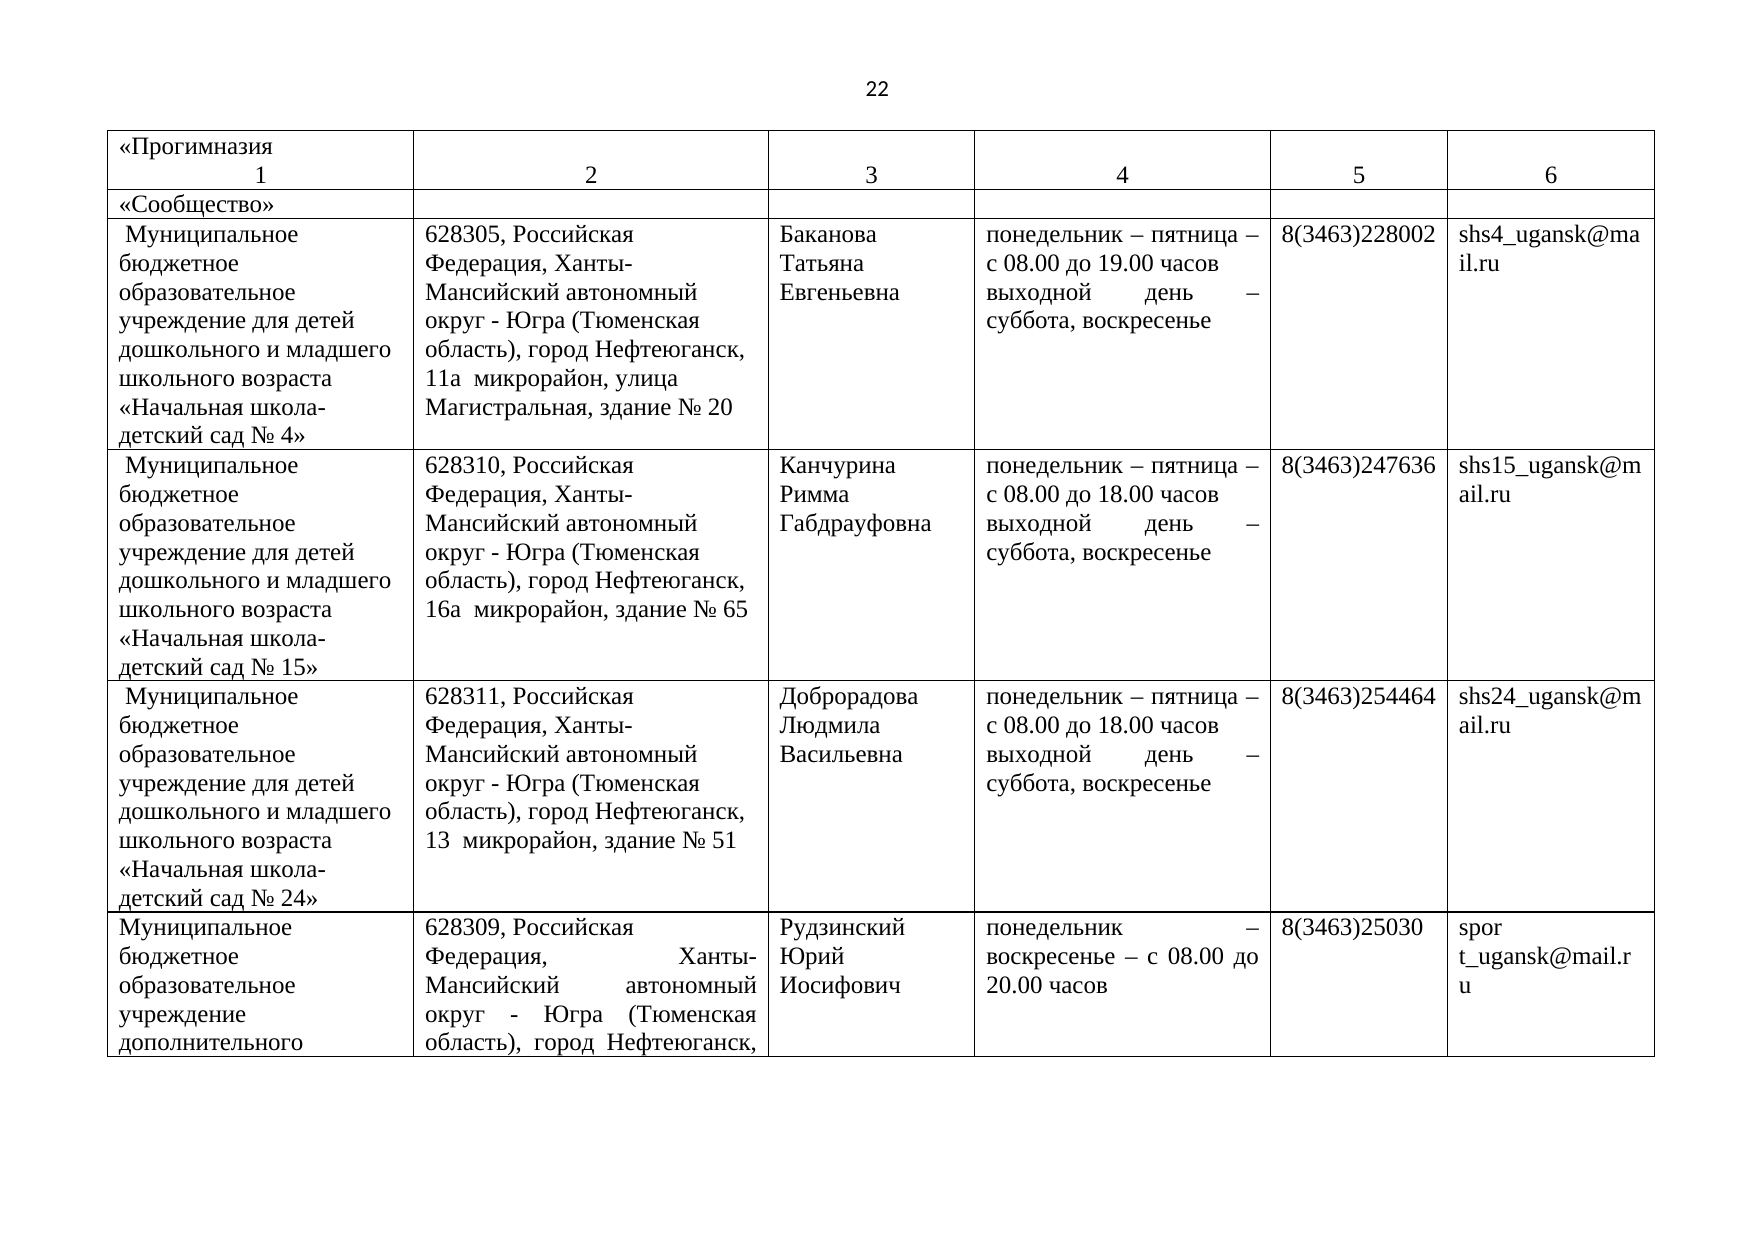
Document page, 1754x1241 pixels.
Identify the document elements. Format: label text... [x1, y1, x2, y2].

table_cell Канчурина Римма Габдрауфовна [769, 450, 974, 680]
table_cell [414, 913, 768, 1056]
table_cell [769, 190, 974, 218]
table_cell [1448, 913, 1654, 1056]
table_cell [1448, 131, 1654, 188]
table_cell Муниципальное бюджетное образовательное учреждение для детей дошкольного и младшего школьного возраста «Начальная школа-детский сад № 15» [108, 450, 413, 680]
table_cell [769, 131, 974, 188]
table_cell Баканова Татьяна Евгеньевна [769, 219, 974, 449]
table_cell Муниципальное бюджетное образовательное учреждение для детей дошкольного и младшего школьного возраста «Начальная школа-детский сад № 24» [108, 681, 413, 911]
table_cell shs4_ugansk@mail.ru [1448, 219, 1654, 449]
table_cell shs24_ugansk@mail.ru [1448, 681, 1654, 911]
table_cell [1448, 190, 1654, 218]
table_cell понедельник – пятница – с 08.00 до 19.00 часов выходной день – суббота, воскресенье [975, 219, 1270, 449]
table_cell понедельник – пятница – с 08.00 до 18.00 часов выходной день – суббота, воскресенье [975, 681, 1270, 911]
table_cell [414, 190, 768, 218]
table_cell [975, 131, 1270, 188]
table_cell 8(3463)227550 5 [1271, 131, 1447, 188]
table_cell shs15_ugansk@mail.ru [1448, 450, 1654, 680]
table_cell 628311, Российская Федерация, Ханты-Мансийский автономный округ - Югра (Тюменская область), город Нефтеюганск, 13 микрорайон, здание № 51 [414, 681, 768, 911]
table_cell «Сообщество» [108, 190, 413, 218]
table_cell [108, 131, 413, 188]
table_cell Муниципальное бюджетное образовательное учреждение для детей дошкольного и младшего школьного возраста «Начальная школа-детский сад № 4» [108, 219, 413, 449]
table_cell 8(3463)247636 [1271, 450, 1447, 680]
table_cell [975, 913, 1270, 1056]
table_cell 8(3463)254464 [1271, 681, 1447, 911]
table_cell 628310, Российская Федерация, Ханты-Мансийский автономный округ - Югра (Тюменская область), город Нефтеюганск, 16а микрорайон, здание № 65 [414, 450, 768, 680]
table_cell понедельник – пятница – с 08.00 до 18.00 часов выходной день – суббота, воскресенье [975, 450, 1270, 680]
table_cell 8(3463)228002 [1271, 219, 1447, 449]
table_cell Доброрадова Людмила Васильевна [769, 681, 974, 911]
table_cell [769, 913, 974, 1056]
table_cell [108, 913, 413, 1056]
table_cell [975, 190, 1270, 218]
table_cell 628305, Российская Федерация, Ханты-Мансийский автономный округ - Югра (Тюменская область), город Нефтеюганск, 11а микрорайон, улица Магистральная, здание № 20 [414, 219, 768, 449]
table_cell [1271, 190, 1447, 218]
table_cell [414, 131, 768, 188]
table_cell 8(3463)25030 5 [1271, 913, 1447, 1056]
